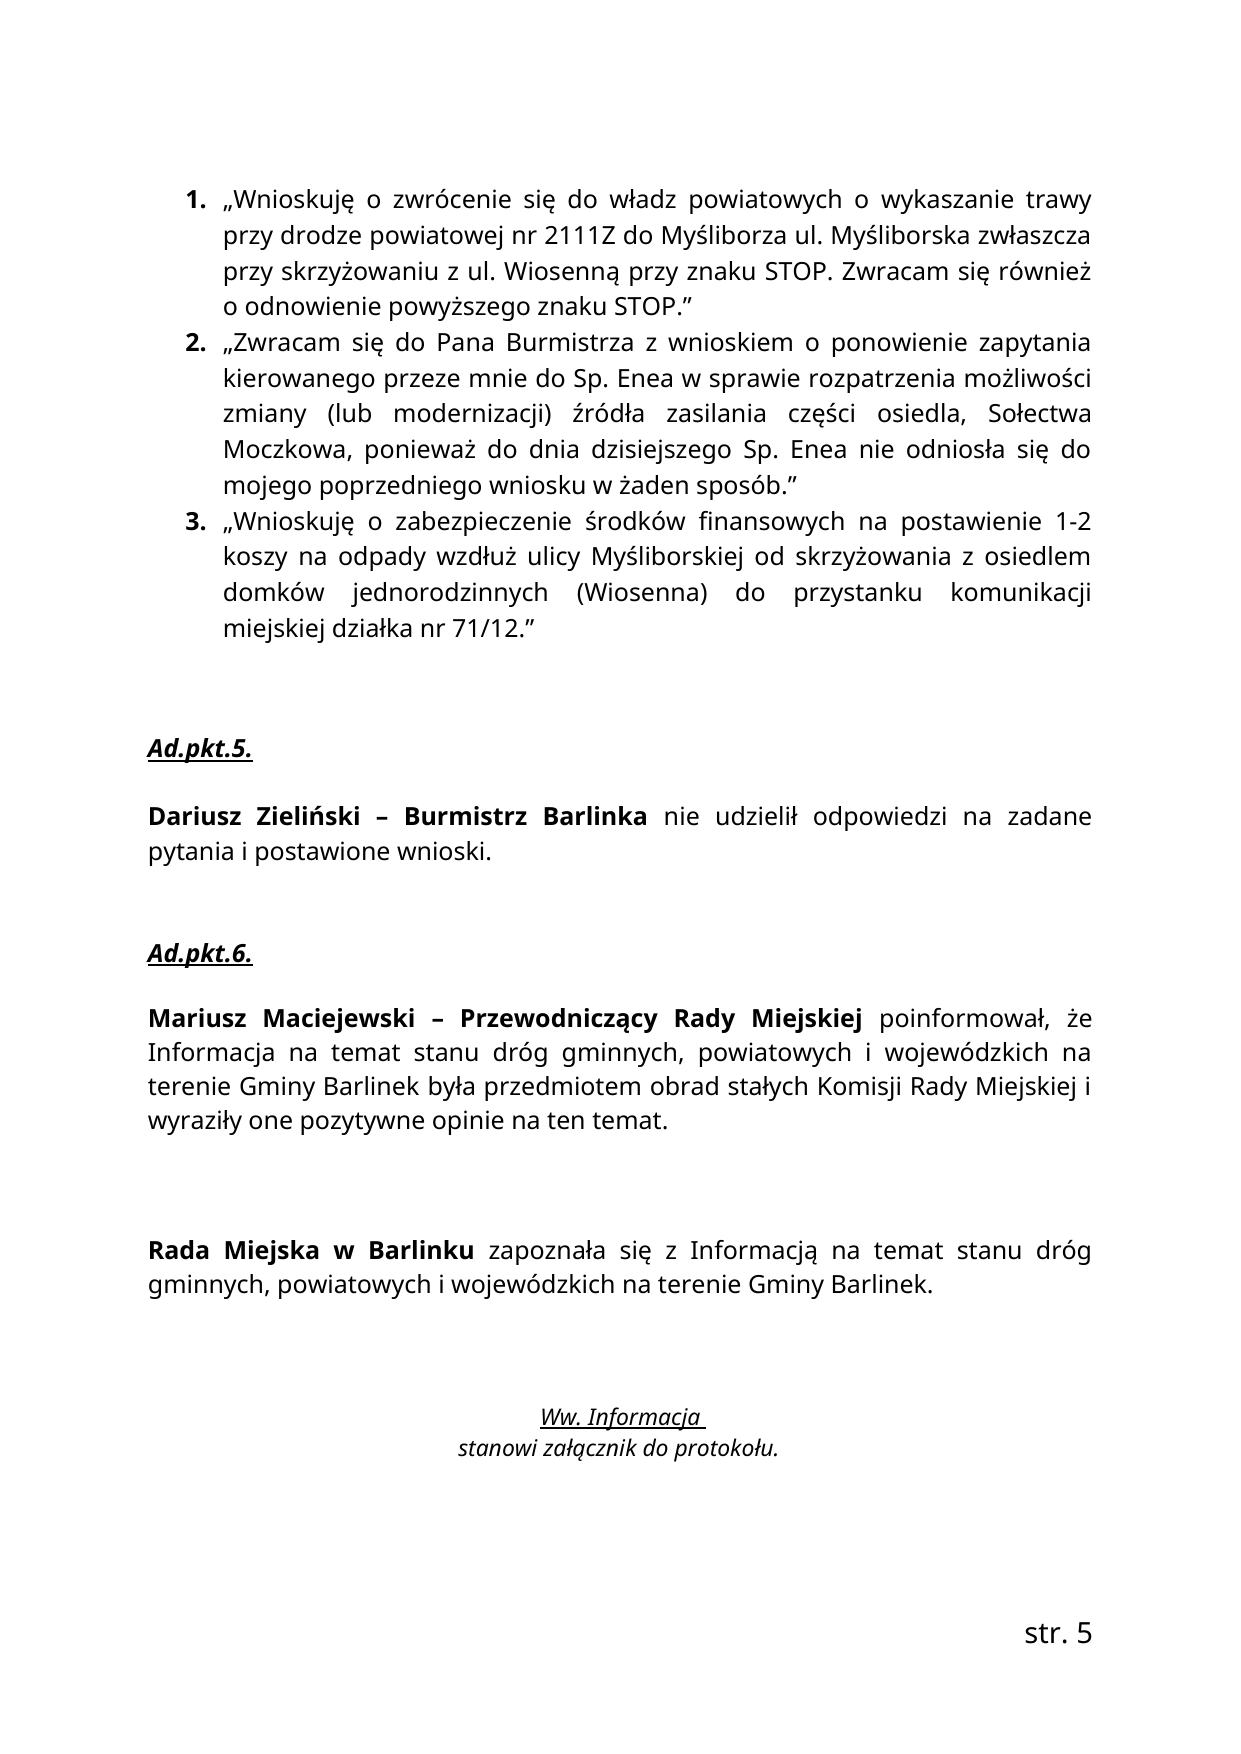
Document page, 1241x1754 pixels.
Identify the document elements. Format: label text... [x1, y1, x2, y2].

list „Zwracam się do Pana Burmistrza z wnioskiem o ponowienie zapytania kierowanego przeze mnie do Sp. Enea w sprawie rozpatrzenia możliwości zmiany (lub modernizacji) źródła zasilania części osiedla, Sołectwa Moczkowa, ponieważ do dnia dzisiejszego Sp. Enea nie odniosła się do mojego poprzedniego wniosku w żaden sposób.” [185, 324, 1093, 502]
list „Wnioskuję o zwrócenie się do władz powiatowych o wykaszanie trawy przy drodze powiatowej nr 2111Z do Myśliborza ul. Myśliborska zwłaszcza przy skrzyżowaniu z ul. Wiosenną przy znaku STOP. Zwracam się również o odnowienie powyższego znaku STOP.” [185, 182, 1093, 323]
text Ad.pkt.6. [148, 935, 1093, 969]
text stanowi załącznik do protokołu. [148, 1432, 1093, 1463]
list „Wnioskuję o zabezpieczenie środków finansowych na postawienie 1-2 koszy na odpady wzdłuż ulicy Myśliborskiej od skrzyżowania z osiedlem domków jednorodzinnych (Wiosenna) do przystanku komunikacji miejskiej działka nr 71/12.” [185, 503, 1093, 644]
text Ad.pkt.5. [148, 731, 1093, 765]
text Ww. Informacja [148, 1401, 1093, 1432]
text Rada Miejska w Barlinku zapoznała się z Informacją na temat stanu dróg gminnych, powiatowych i wojewódzkich na terenie Gminy Barlinek. [148, 1233, 1093, 1301]
text Mariusz Maciejewski – Przewodniczący Rady Miejskiej poinformował, że Informacja na temat stanu dróg gminnych, powiatowych i wojewódzkich na terenie Gminy Barlinek była przedmiotem obrad stałych Komisji Rady Miejskiej i wyraziły one pozytywne opinie na ten temat. [148, 1001, 1093, 1137]
text Dariusz Zieliński – Burmistrz Barlinka nie udzielił odpowiedzi na zadane pytania i postawione wnioski. [148, 799, 1093, 867]
